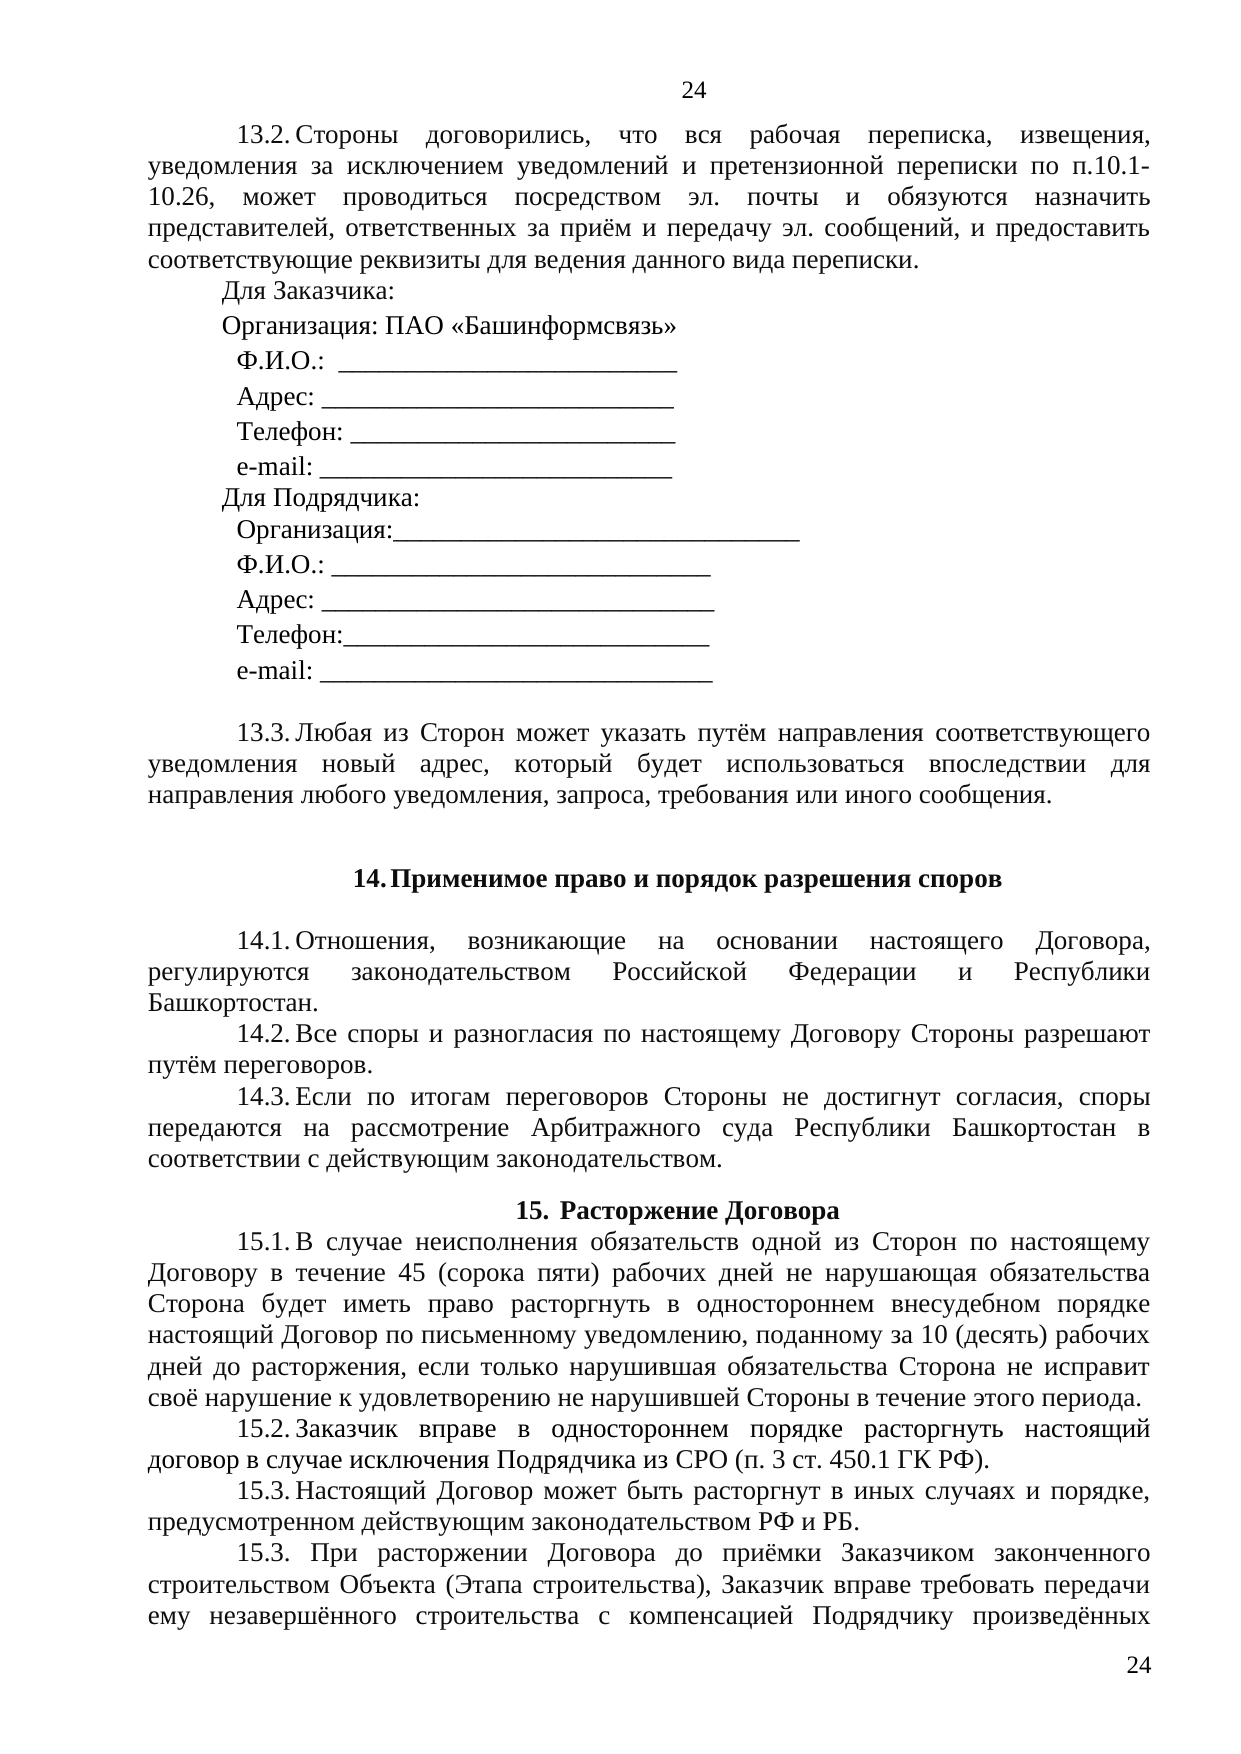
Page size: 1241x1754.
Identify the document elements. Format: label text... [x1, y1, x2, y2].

text e-mail: __________________________ [148, 450, 1152, 482]
subtitle Организация: ПАО «Башинформсвязь» [148, 309, 1152, 340]
text Телефон: ________________________ [148, 415, 1152, 446]
list Расторжение Договора [204, 1194, 1152, 1225]
list Стороны договорились, что вся рабочая переписка, извещения, уведомления за исключением уведомлений и претензионной переписки по п.10.1-10.26, может проводиться посредством эл. почты и обязуются назначить представителей, ответственных за приём и передачу эл. сообщений, и предоставить соответствующие реквизиты для ведения данного вида переписки. [148, 118, 1152, 274]
text Ф.И.О.: ____________________________ [148, 548, 1152, 579]
list Если по итогам переговоров Стороны не достигнут согласия, споры передаются на рассмотрение Арбитражного суда Республики Башкортостан в соответствии с действующим законодательством. [148, 1080, 1152, 1173]
text Ф.И.О.: _________________________ [148, 344, 1152, 376]
text Организация:______________________________ [148, 513, 1152, 544]
text Адрес: __________________________ [148, 380, 1152, 411]
list Любая из Сторон может указать путём направления соответствующего уведомления новый адрес, который будет использоваться впоследствии для направления любого уведомления, запроса, требования или иного сообщения. [148, 716, 1152, 810]
list Заказчик вправе в одностороннем порядке расторгнуть настоящий договор в случае исключения Подрядчика из СРО (п. 3 ст. 450.1 ГК РФ). [148, 1412, 1152, 1474]
text Адрес: _____________________________ [148, 583, 1152, 614]
list Применимое право и порядок разрешения споров [204, 862, 1152, 893]
list Все споры и разногласия по настоящему Договору Стороны разрешают путём переговоров. [148, 1017, 1152, 1080]
list Отношения, возникающие на основании настоящего Договора, регулируются законодательством Российской Федерации и Республики Башкортостан. [148, 924, 1152, 1017]
list В случае неисполнения обязательств одной из Сторон по настоящему Договору в течение 45 (сорока пяти) рабочих дней не нарушающая обязательства Сторона будет иметь право расторгнуть в одностороннем внесудебном порядке настоящий Договор по письменному уведомлению, поданному за 10 (десять) рабочих дней до расторжения, если только нарушившая обязательства Сторона не исправит своё нарушение к удовлетворению не нарушившей Стороны в течение этого периода. [148, 1225, 1152, 1412]
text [148, 1537, 1152, 1630]
text e-mail: _____________________________ [148, 654, 1152, 685]
list Настоящий Договор может быть расторгнут в иных случаях и порядке, предусмотренном действующим законодательством РФ и РБ. [148, 1474, 1152, 1537]
text Телефон:___________________________ [148, 619, 1152, 650]
subtitle Для Заказчика: [148, 274, 1152, 305]
subtitle Для Подрядчика: [148, 482, 1152, 513]
